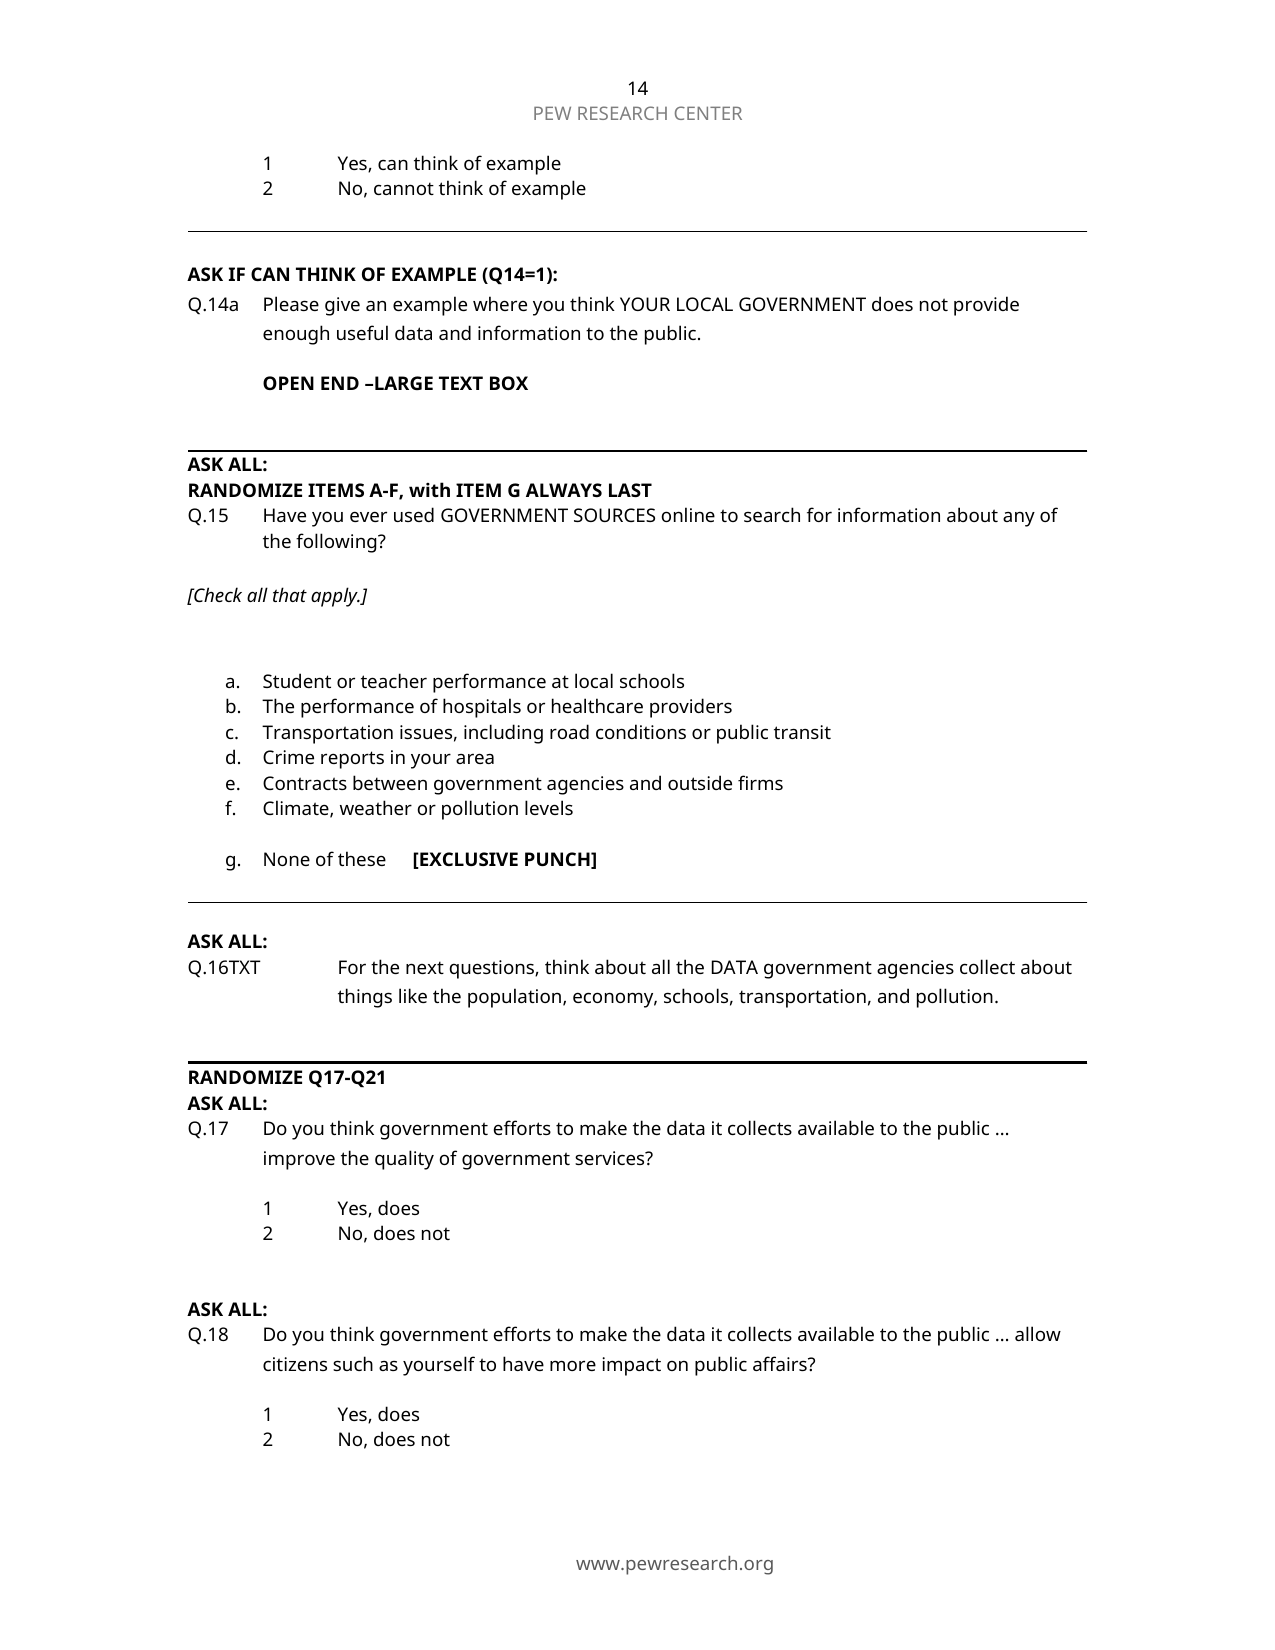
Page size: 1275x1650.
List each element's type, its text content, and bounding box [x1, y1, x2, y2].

text RANDOMIZE ITEMS A-F, with ITEM G ALWAYS LAST [187, 477, 1087, 503]
text 2 No, cannot think of example [187, 176, 1087, 201]
text Q.17 Do you think government efforts to make the data it collects available to the public … improve the quality of government services? [187, 1116, 1087, 1170]
text 1 Yes, does [262, 1195, 1087, 1220]
text ASK ALL: [187, 929, 1087, 954]
text RANDOMIZE Q17-Q21 [187, 1064, 1087, 1090]
list The performance of hospitals or healthcare providers [225, 693, 1087, 719]
text ASK ALL: [187, 452, 1087, 477]
text 2 No, does not [262, 1220, 1087, 1246]
list Transportation issues, including road conditions or public transit [225, 719, 1087, 744]
text 1 Yes, can think of example [187, 150, 1087, 176]
text g. None of these [EXCLUSIVE PUNCH] [225, 847, 1087, 872]
list Student or teacher performance at local schools [225, 668, 1087, 693]
list Climate, weather or pollution levels [225, 796, 1087, 821]
text [Check all that apply.] [187, 583, 1087, 608]
text Q.18 Do you think government efforts to make the data it collects available to the public … allow citizens such as yourself to have more impact on public affairs? [187, 1322, 1087, 1376]
text 2 No, does not [262, 1426, 1087, 1452]
text ASK IF CAN THINK OF EXAMPLE (Q14=1): [187, 262, 1087, 287]
list Contracts between government agencies and outside firms [225, 770, 1087, 796]
text ASK ALL: [187, 1090, 1087, 1116]
text Q.15 Have you ever used government sources online to search for information about any of the following? [187, 503, 1087, 554]
text ASK ALL: [187, 1296, 1087, 1322]
text Q.16TXT For the next questions, think about all the data government agencies collect about things like the population, economy, schools, transportation, and pollution. [187, 954, 1087, 1009]
text Q.14a Please give an example where you think YOUR LOCAL GOVERNMENT does not provide enough useful data and information to the public. [187, 291, 1087, 346]
text OPEN END –LARGE TEXT BOX [187, 370, 1087, 396]
list Crime reports in your area [225, 744, 1087, 770]
text 1 Yes, does [262, 1401, 1087, 1426]
